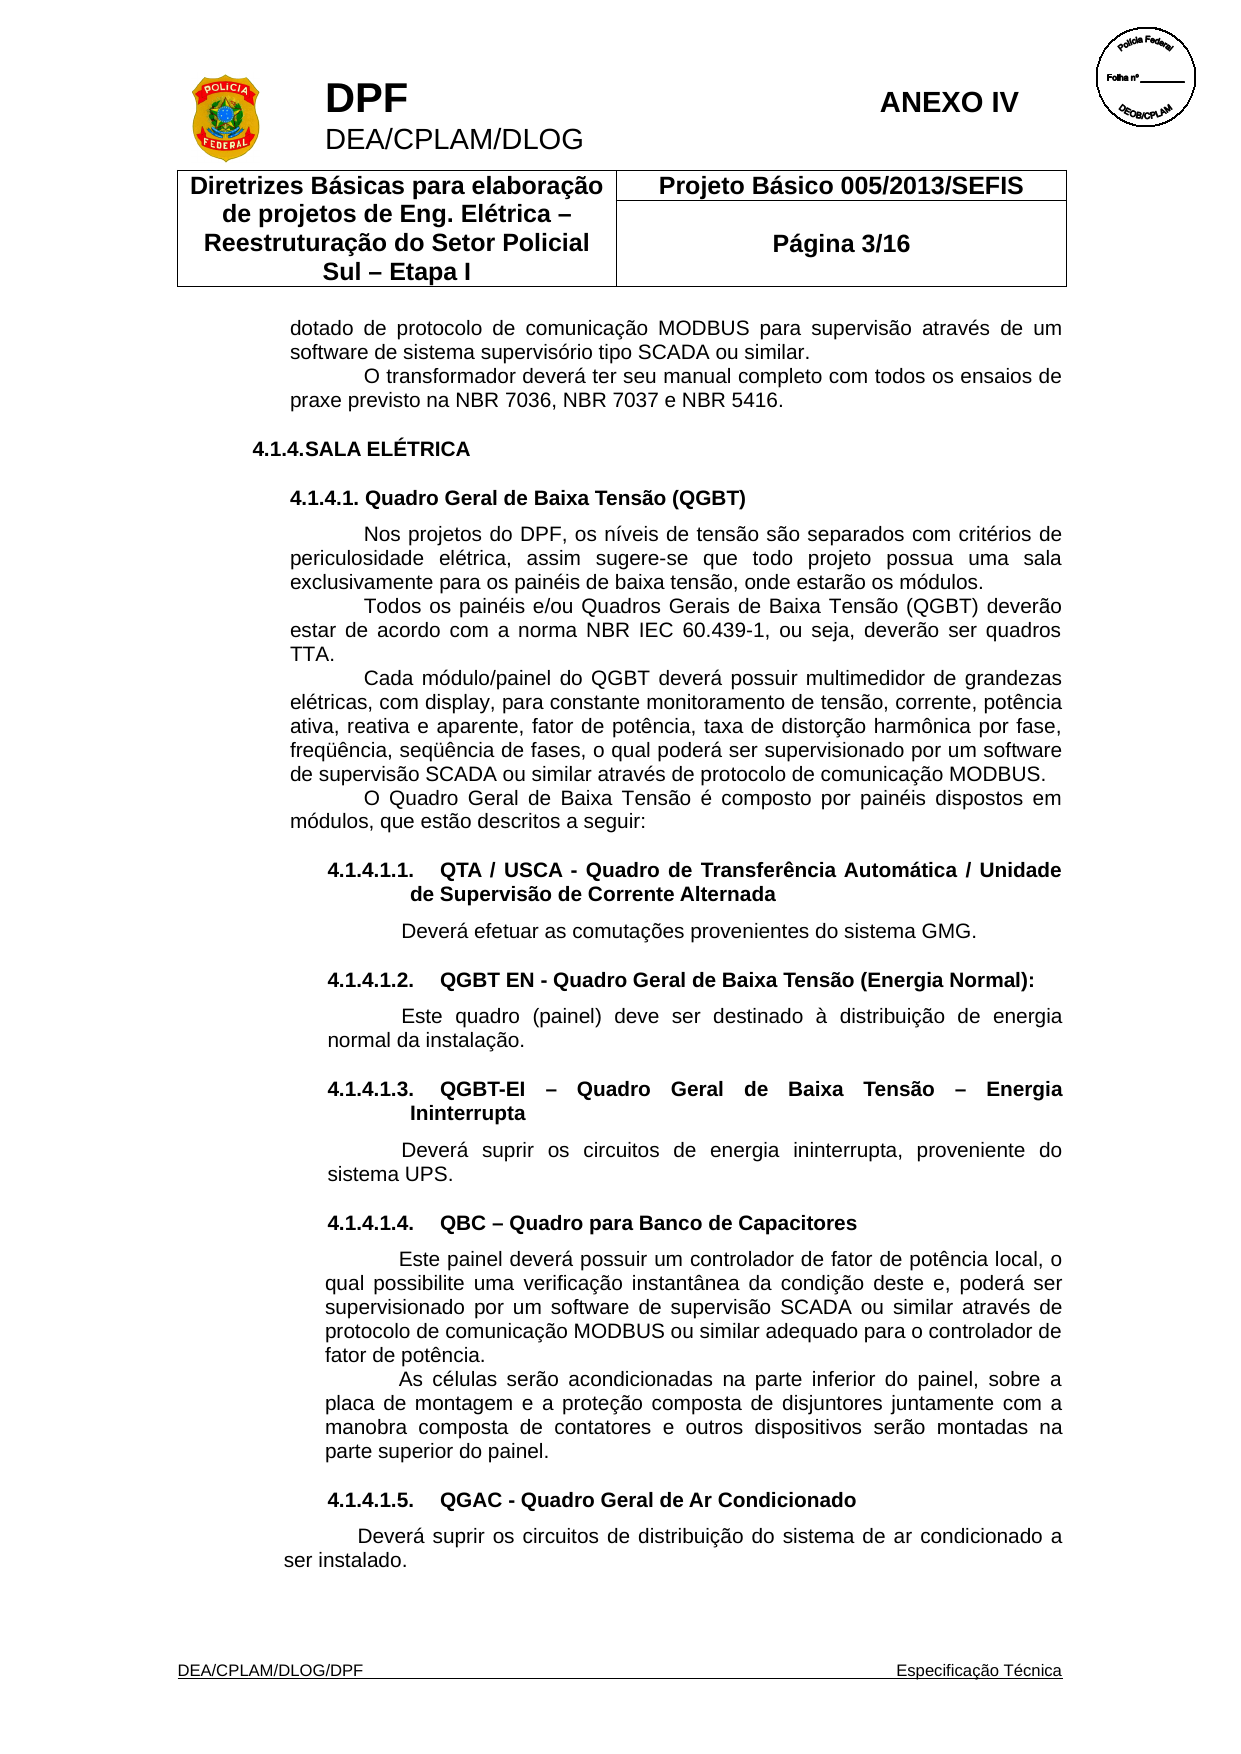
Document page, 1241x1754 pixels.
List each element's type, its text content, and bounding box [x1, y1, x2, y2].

subtitle QGBT-EI – Quadro Geral de Baixa Tensão – Energia Ininterrupta [327, 1077, 1063, 1125]
text As células serão acondicionadas na parte inferior do painel, sobre a placa de montagem e a proteção composta de disjuntores juntamente com a manobra composta de contatores e outros dispositivos serão montadas na parte superior do painel. [325, 1367, 1063, 1462]
text Cada módulo/painel do QGBT deverá possuir multimedidor de grandezas elétricas, com display, para constante monitoramento de tensão, corrente, potência ativa, reativa e aparente, fator de potência, taxa de distorção harmônica por fase, freqüência, seqüência de fases, o qual poderá ser supervisionado por um software de supervisão SCADA ou similar através de protocolo de comunicação MODBUS. [290, 666, 1063, 785]
text Deverá efetuar as comutações provenientes do sistema GMG. [327, 919, 1063, 943]
text Nos projetos do DPF, os níveis de tensão são separados com critérios de periculosidade elétrica, assim sugere-se que todo projeto possua uma sala exclusivamente para os painéis de baixa tensão, onde estarão os módulos. [290, 522, 1063, 594]
subtitle QGBT EN - Quadro Geral de Baixa Tensão (Energia Normal): [327, 968, 1063, 992]
text Todos os painéis e/ou Quadros Gerais de Baixa Tensão (QGBT) deverão estar de acordo com a norma NBR IEC 60.439-1, ou seja, deverão ser quadros TTA. [290, 594, 1063, 666]
text Este quadro (painel) deve ser destinado à distribuição de energia normal da instalação. [327, 1004, 1063, 1052]
subtitle SALA ELÉTRICA [252, 436, 1063, 460]
picture [1077, 17, 1218, 156]
text Este painel deverá possuir um controlador de fator de potência local, o qual possibilite uma verificação instantânea da condição deste e, poderá ser supervisionado por um software de supervisão SCADA ou similar através de protocolo de comunicação MODBUS ou similar adequado para o controlador de fator de potência. [325, 1247, 1063, 1367]
subtitle Quadro Geral de Baixa Tensão (QGBT) [290, 485, 1063, 509]
text O Quadro Geral de Baixa Tensão é composto por painéis dispostos em módulos, que estão descritos a seguir: [290, 785, 1063, 833]
text Deverá suprir os circuitos de distribuição do sistema de ar condicionado a ser instalado. [283, 1524, 1063, 1572]
subtitle QBC – Quadro para Banco de Capacitores [327, 1210, 1063, 1234]
subtitle QTA / USCA - Quadro de Transferência Automática / Unidade de Supervisão de Corrente Alternada [327, 858, 1063, 906]
text Deverá suprir os circuitos de energia ininterrupta, proveniente do sistema UPS. [327, 1137, 1063, 1185]
subtitle QGAC - Quadro Geral de Ar Condicionado [327, 1487, 1063, 1511]
text O transformador deverá ter seu manual completo com todos os ensaios de praxe previsto na NBR 7036, NBR 7037 e NBR 5416. [290, 363, 1063, 411]
